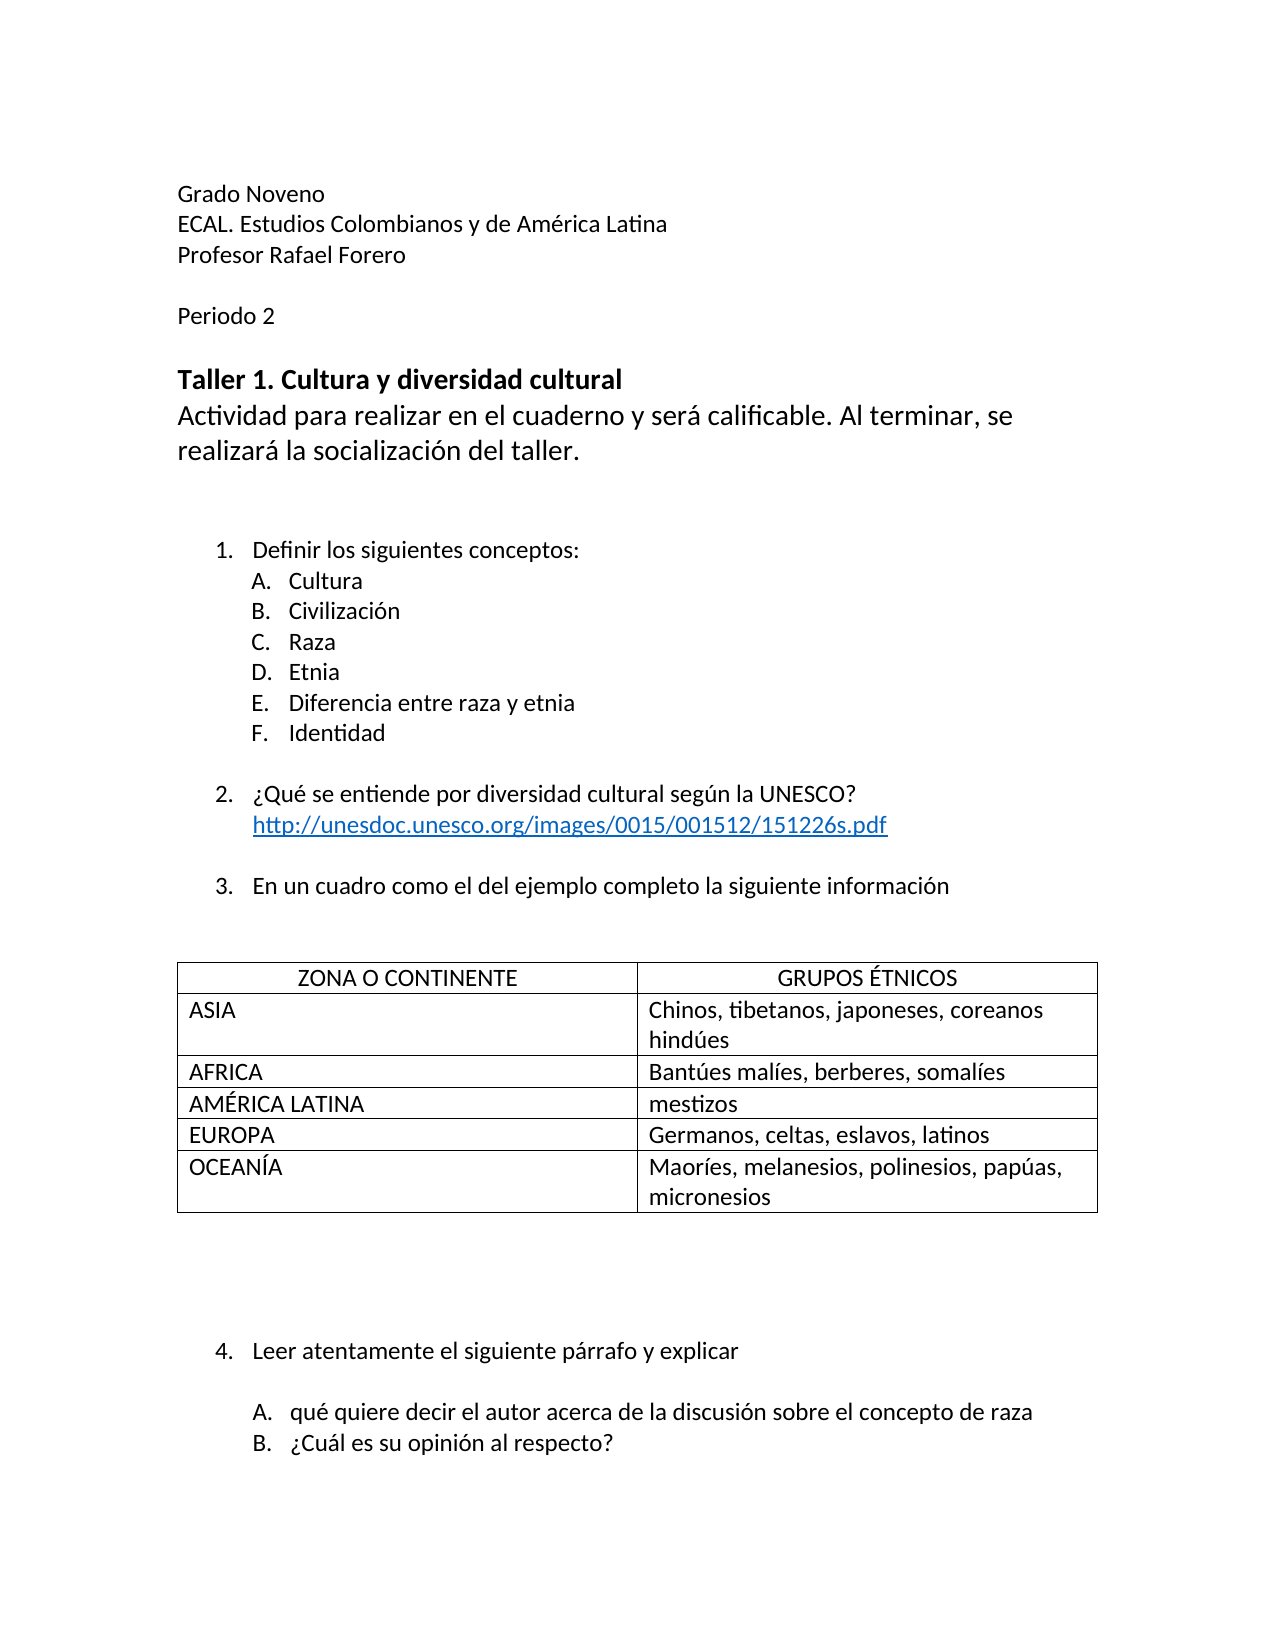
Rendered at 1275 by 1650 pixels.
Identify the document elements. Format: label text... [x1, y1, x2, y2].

text Taller 1. Cultura y diversidad cultural [177, 361, 1098, 397]
list ¿Qué se entiende por diversidad cultural según la UNESCO? http://unesdoc.unesco.org/images/0015/001512/151226s.pdf [215, 778, 1098, 839]
text ECAL. Estudios Colombianos y de América Latina [177, 209, 1098, 239]
list Leer atentamente el siguiente párrafo y explicar [215, 1335, 1098, 1366]
table_cell AMÉRICA LATINA [178, 1088, 637, 1118]
text Periodo 2 [177, 300, 1098, 331]
table_cell Chinos, tibetanos, japoneses, coreanos hindúes [638, 994, 1097, 1055]
list Identidad [251, 717, 1098, 748]
list Definir los siguientes conceptos: [215, 534, 1098, 565]
list Cultura [251, 565, 1098, 595]
list Etnia [251, 656, 1098, 687]
list qué quiere decir el autor acerca de la discusión sobre el concepto de raza [252, 1396, 1098, 1427]
list En un cuadro como el del ejemplo completo la siguiente información [215, 870, 1098, 901]
table_cell mestizos [638, 1088, 1097, 1118]
table_header GRUPOS ÉTNICOS [638, 963, 1097, 993]
table_cell Germanos, celtas, eslavos, latinos [638, 1119, 1097, 1150]
table_cell AFRICA [178, 1056, 637, 1087]
table_header ZONA O CONTINENTE [178, 963, 637, 993]
list Diferencia entre raza y etnia [251, 687, 1098, 717]
text Actividad para realizar en el cuaderno y será calificable. Al terminar, se realizará la socialización del taller. [177, 397, 1098, 468]
table_cell ASIA [178, 994, 637, 1055]
text Grado Noveno [177, 178, 1098, 209]
table_cell Maoríes, melanesios, polinesios, papúas, micronesios [638, 1151, 1097, 1212]
table_cell OCEANÍA [178, 1151, 637, 1212]
list Raza [251, 626, 1098, 656]
text Profesor Rafael Forero [177, 239, 1098, 270]
list Civilización [251, 595, 1098, 626]
list ¿Cuál es su opinión al respecto? [252, 1427, 1098, 1457]
table_cell Bantúes malíes, berberes, somalíes [638, 1056, 1097, 1087]
table_cell EUROPA [178, 1119, 637, 1150]
